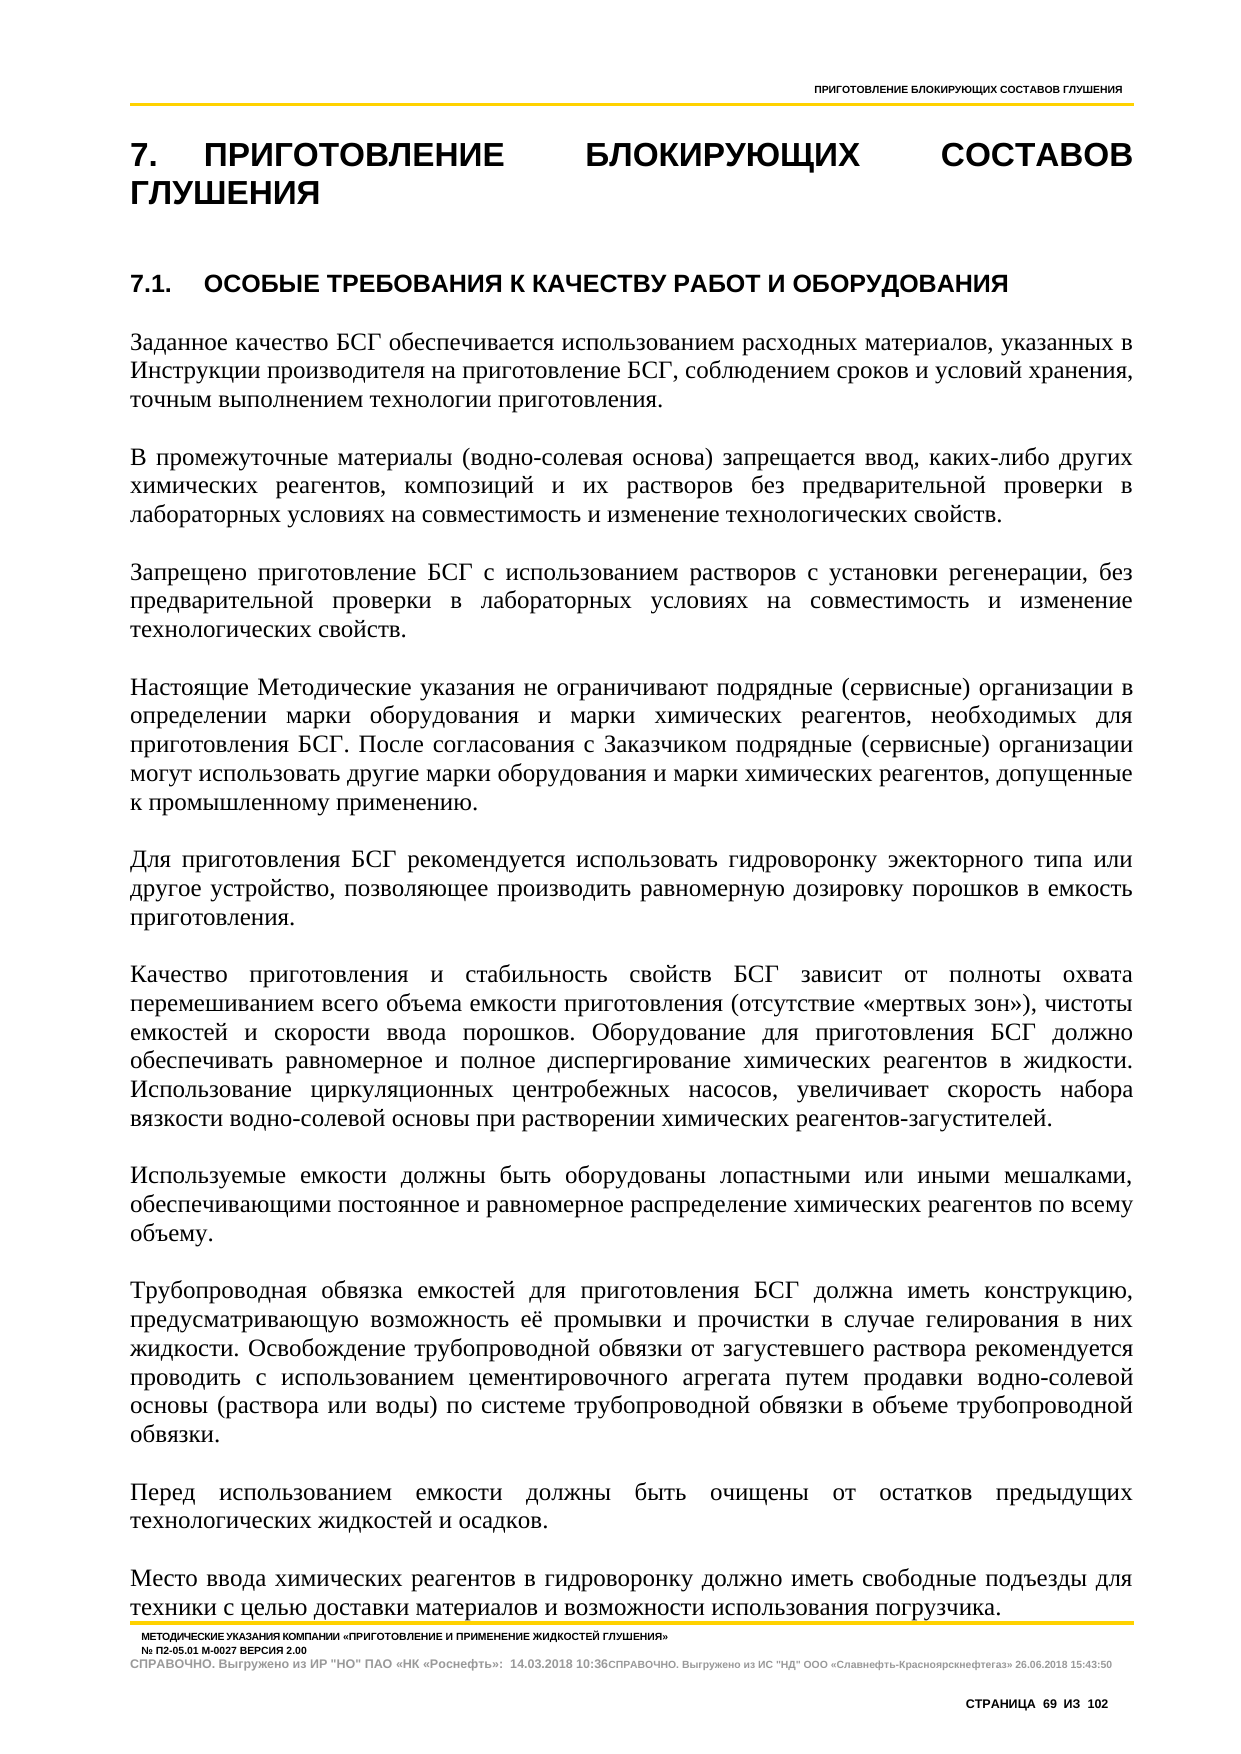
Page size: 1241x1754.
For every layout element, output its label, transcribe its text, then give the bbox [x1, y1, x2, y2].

text Место ввода химических реагентов в гидроворонку должно иметь свободные подъезды для техники с целью доставки материалов и возможности использования погрузчика. [130, 1563, 1134, 1621]
text Используемые емкости должны быть оборудованы лопастными или иными мешалками, обеспечивающими постоянное и равномерное распределение химических реагентов по всему объему. [130, 1161, 1134, 1247]
text Заданное качество БСГ обеспечивается использованием расходных материалов, указанных в Инструкции производителя на приготовление БСГ, соблюдением сроков и условий хранения, точным выполнением технологии приготовления. [130, 327, 1134, 413]
text Перед использованием емкости должны быть очищены от остатков предыдущих технологических жидкостей и осадков. [130, 1477, 1134, 1534]
text Для приготовления БСГ рекомендуется использовать гидроворонку эжекторного типа или другое устройство, позволяющее производить равномерную дозировку порошков в емкость приготовления. [130, 844, 1134, 931]
text Трубопроводная обвязка емкостей для приготовления БСГ должна иметь конструкцию, предусматривающую возможность её промывки и прочистки в случае гелирования в них жидкости. Освобождение трубопроводной обвязки от загустевшего раствора рекомендуется проводить с использованием цементировочного агрегата путем продавки водно-солевой основы (раствора или воды) по системе трубопроводной обвязки в объеме трубопроводной обвязки. [130, 1276, 1134, 1448]
text Настоящие Методические указания не ограничивают подрядные (сервисные) организации в определении марки оборудования и марки химических реагентов, необходимых для приготовления БСГ. После согласования с Заказчиком подрядные (сервисные) организации могут использовать другие марки оборудования и марки химических реагентов, допущенные к промышленному применению. [130, 672, 1134, 816]
list ПРИГОТОВЛЕНИЕ БЛОКИРУЮЩИХ СОСТАВОВ ГЛУШЕНИЯ [130, 135, 1134, 212]
text В промежуточные материалы (водно-солевая основа) запрещается ввод, каких-либо других химических реагентов, композиций и их растворов без предварительной проверки в лабораторных условиях на совместимость и изменение технологических свойств. [130, 442, 1134, 528]
text Качество приготовления и стабильность свойств БСГ зависит от полноты охвата перемешиванием всего объема емкости приготовления (отсутствие «мертвых зон»), чистоты емкостей и скорости ввода порошков. Оборудование для приготовления БСГ должно обеспечивать равномерное и полное диспергирование химических реагентов в жидкости. Использование циркуляционных центробежных насосов, увеличивает скорость набора вязкости водно-солевой основы при растворении химических реагентов-загустителей. [130, 959, 1134, 1132]
list ОСОБЫЕ ТРЕБОВАНИЯ К КАЧЕСТВУ РАБОТ И ОБОРУДОВАНИЯ [130, 269, 1134, 298]
text Запрещено приготовление БСГ с использованием растворов с установки регенерации, без предварительной проверки в лабораторных условиях на совместимость и изменение технологических свойств. [130, 557, 1134, 643]
